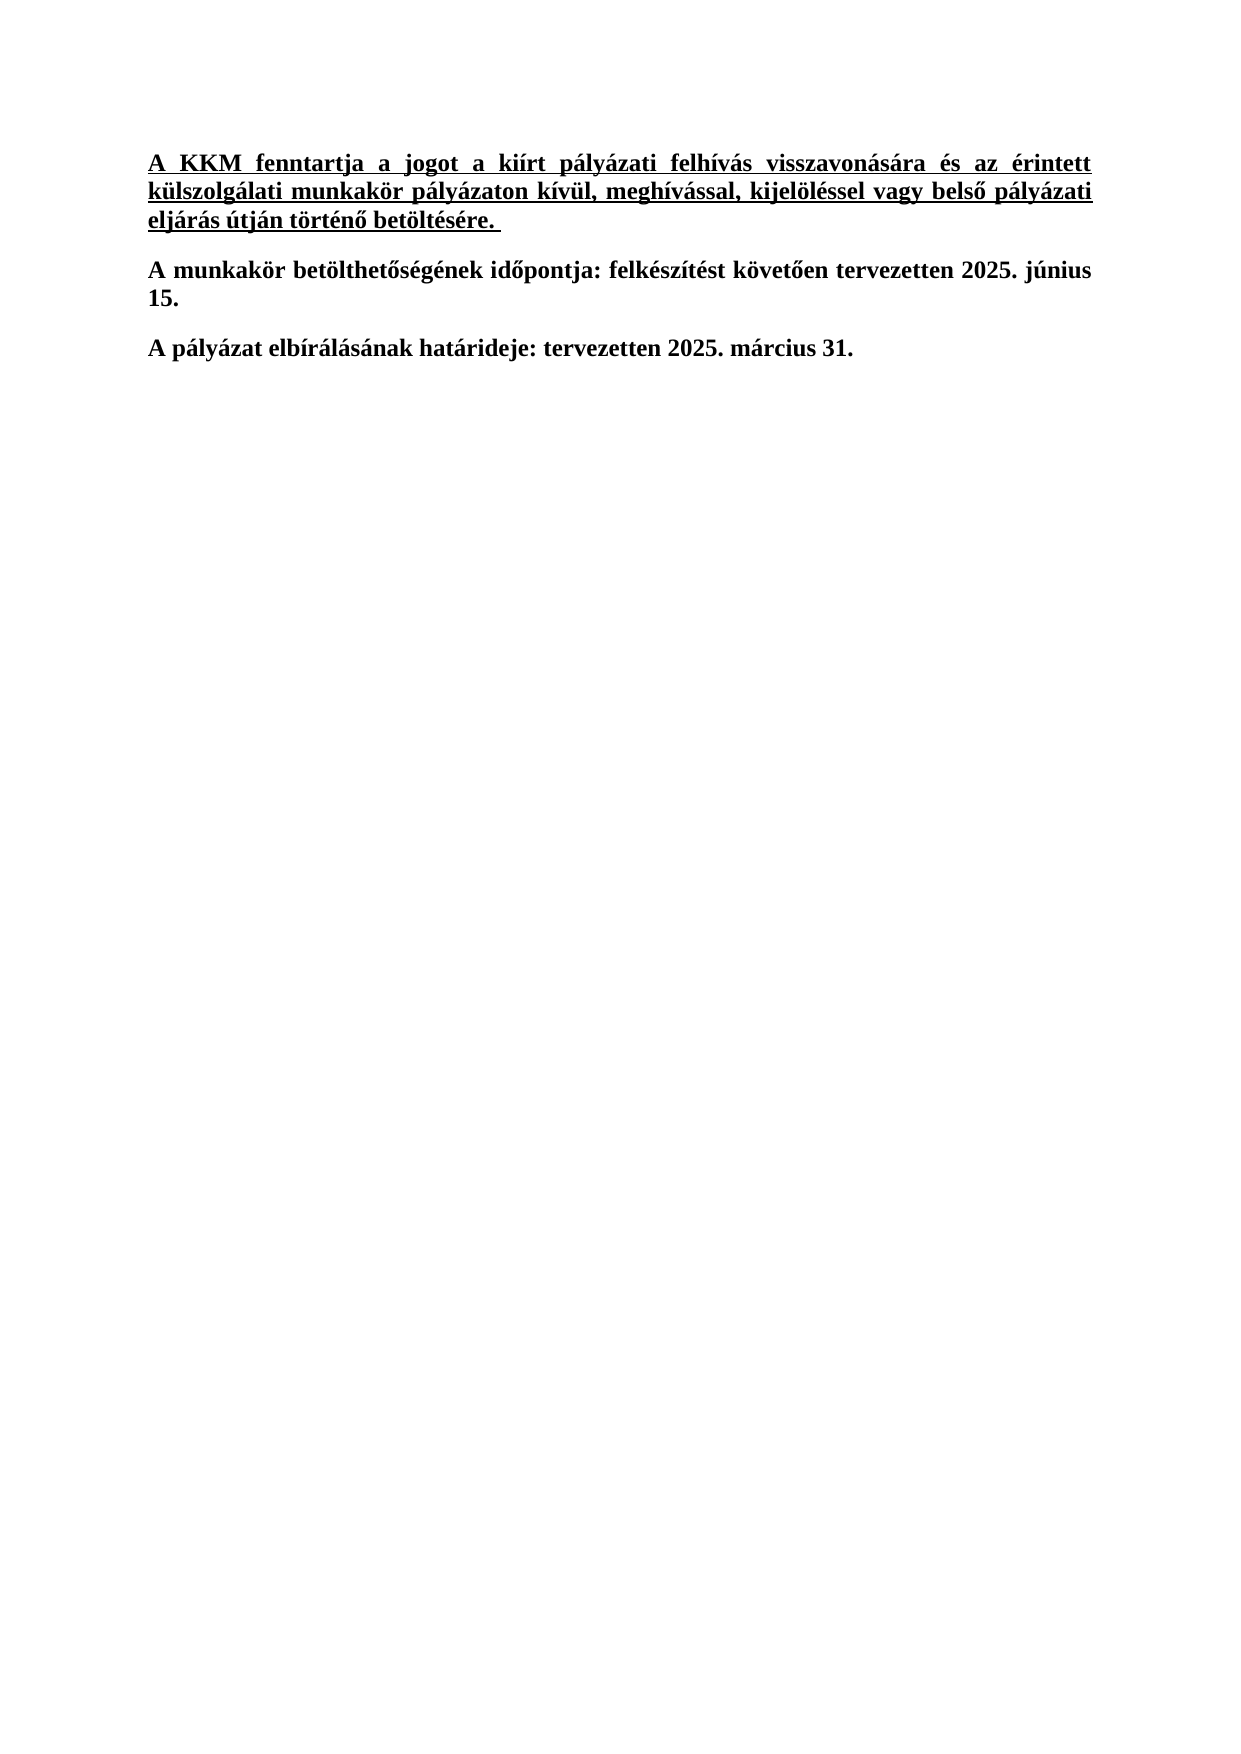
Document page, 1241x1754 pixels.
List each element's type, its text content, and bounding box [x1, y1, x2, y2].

text A pályázat elbírálásának határideje: tervezetten 2025. március 31. [148, 333, 1093, 362]
text A KKM fenntartja a jogot a kiírt pályázati felhívás visszavonására és az érintett külszolgálati munkakör pályázaton kívül, meghívással, kijelöléssel vagy belső pályázati eljárás útján történő betöltésére. [148, 203, 1093, 234]
text A munkakör betölthetőségének időpontja: felkészítést követően tervezetten 2025. június 15. [148, 255, 1093, 312]
text A KKM fenntartja a jogot a kiírt pályázati felhívás visszavonására és az érintett külszolgálati munkakör pályázaton kívül, meghívással, kijelöléssel vagy belső pályázati eljárás útján történő betöltésére. [148, 148, 1093, 201]
